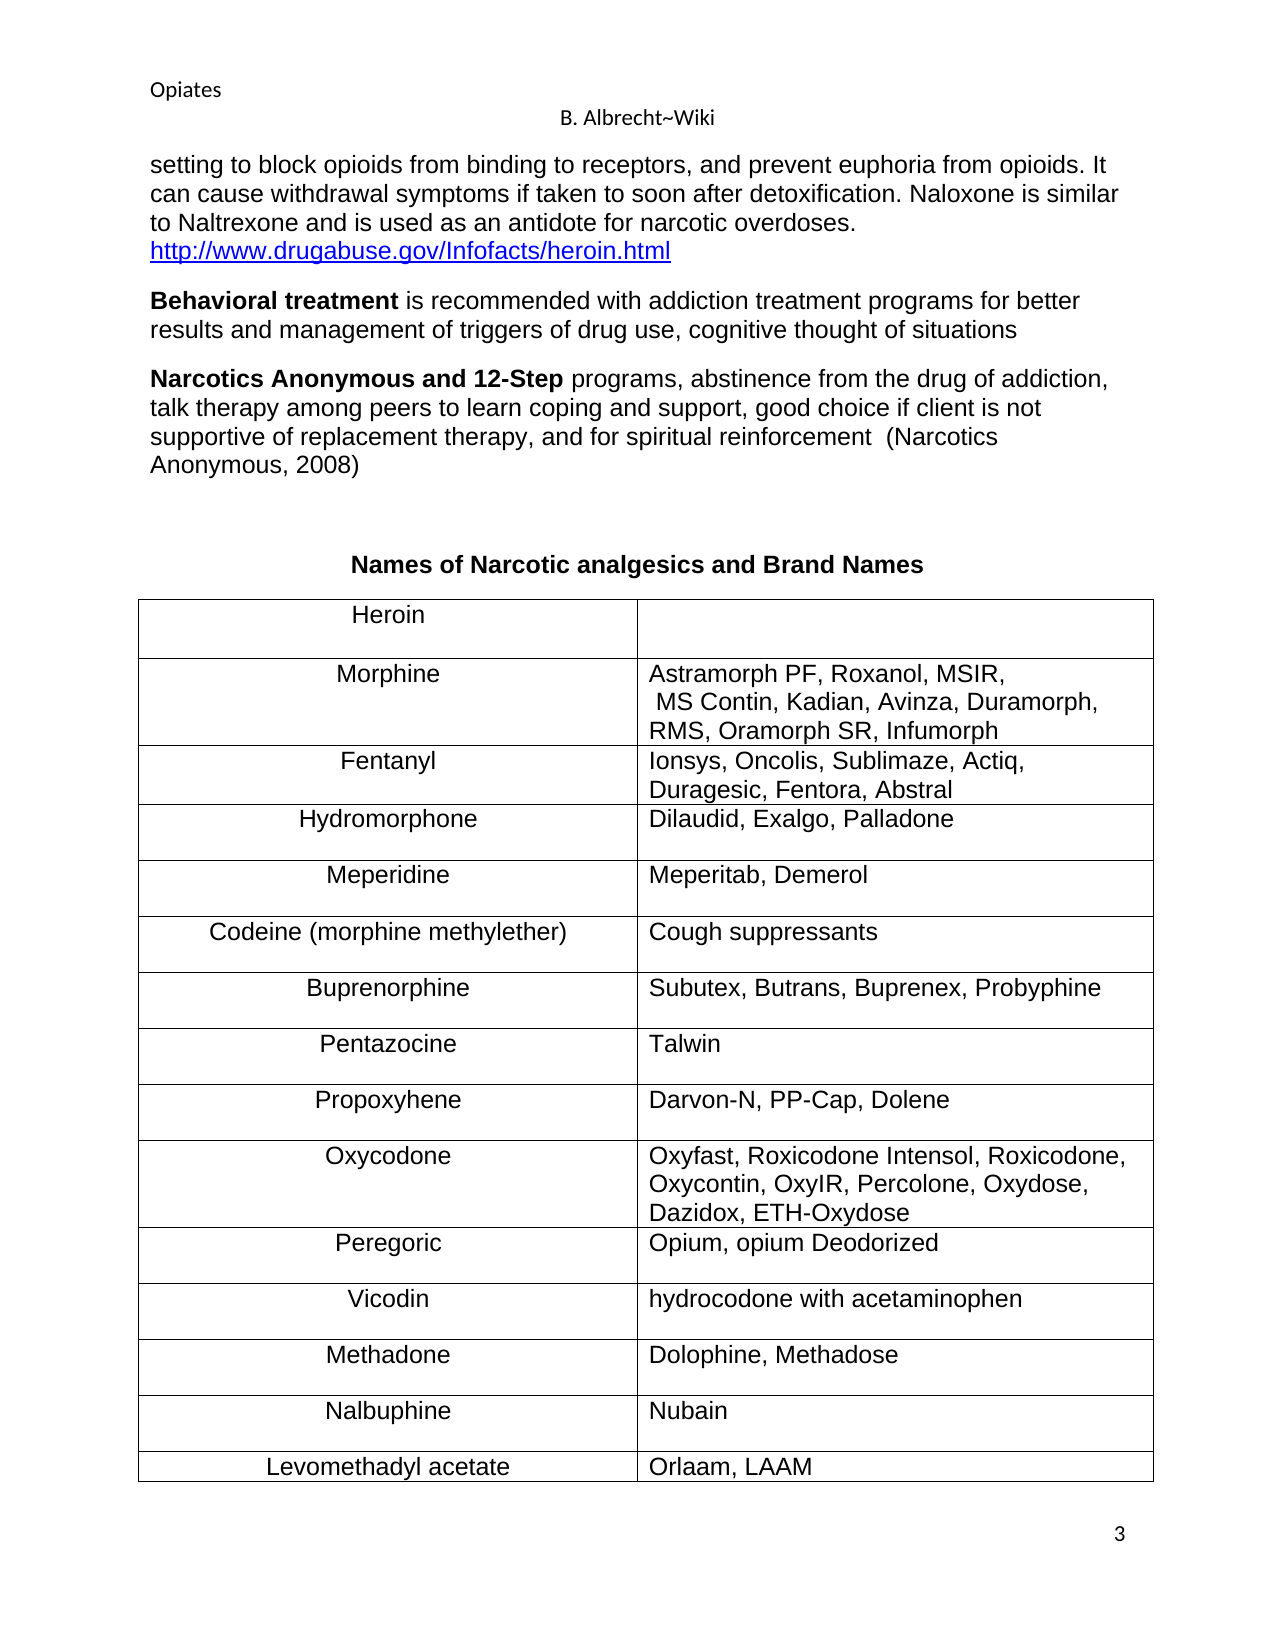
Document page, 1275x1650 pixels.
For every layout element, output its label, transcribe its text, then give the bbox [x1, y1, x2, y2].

table_header Heroin [139, 600, 637, 658]
table_header [638, 600, 1153, 658]
table_cell Hydromorphone [139, 805, 637, 859]
table_cell Darvon-N, PP-Cap, Dolene [638, 1085, 1153, 1140]
text Narcotics Anonymous and 12-Step programs, abstinence from the drug of addiction, talk therapy among peers to learn coping and support, good choice if client is not supportive of replacement therapy, and for spiritual reinforcement (Narcotics Anonymous, 2008) [150, 364, 1125, 479]
table_cell Dilaudid, Exalgo, Palladone [638, 805, 1153, 859]
table_cell Cough suppressants [638, 917, 1153, 972]
table_cell Fentanyl [139, 746, 637, 803]
text Behavioral treatment is recommended with addiction treatment programs for better results and management of triggers of drug use, cognitive thought of situations [150, 286, 1125, 343]
table_cell Talwin [638, 1029, 1153, 1084]
table_cell Astramorph PF, Roxanol, MSIR, MS Contin, Kadian, Avinza, Duramorph, RMS, Oramorph SR, Infumorph [638, 659, 1153, 745]
table_cell Methadone [139, 1340, 637, 1395]
table_cell Dolophine, Methadose [638, 1340, 1153, 1395]
table_cell Meperitab, Demerol [638, 861, 1153, 916]
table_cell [139, 1452, 637, 1481]
table_cell Orlaam, LAAM [638, 1452, 1153, 1481]
table_cell hydrocodone with acetaminophen [638, 1284, 1153, 1339]
table_cell Ionsys, Oncolis, Sublimaze, Actiq, Duragesic, Fentora, Abstral [638, 746, 1153, 803]
table_cell Meperidine [139, 861, 637, 916]
table_cell Subutex, Butrans, Buprenex, Probyphine [638, 973, 1153, 1028]
table_cell Vicodin [139, 1284, 637, 1339]
table_cell Oxyfast, Roxicodone Intensol, Roxicodone, Oxycontin, OxyIR, Percolone, Oxydose, Dazidox, ETH-Oxydose [638, 1141, 1153, 1227]
table_cell Nubain [638, 1396, 1153, 1451]
table_cell Opium, opium Deodorized [638, 1228, 1153, 1283]
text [150, 150, 1125, 265]
text Names of Narcotic analgesics and Brand Names [150, 549, 1125, 578]
table_cell Pentazocine [139, 1029, 637, 1084]
table_cell Propoxyhene [139, 1085, 637, 1140]
table_cell Morphine [139, 659, 637, 745]
table_cell Nalbuphine [139, 1396, 637, 1451]
table_cell Peregoric [139, 1228, 637, 1283]
table_cell Buprenorphine [139, 973, 637, 1028]
table_cell Oxycodone [139, 1141, 637, 1227]
table_cell Codeine (morphine methylether) [139, 917, 637, 972]
